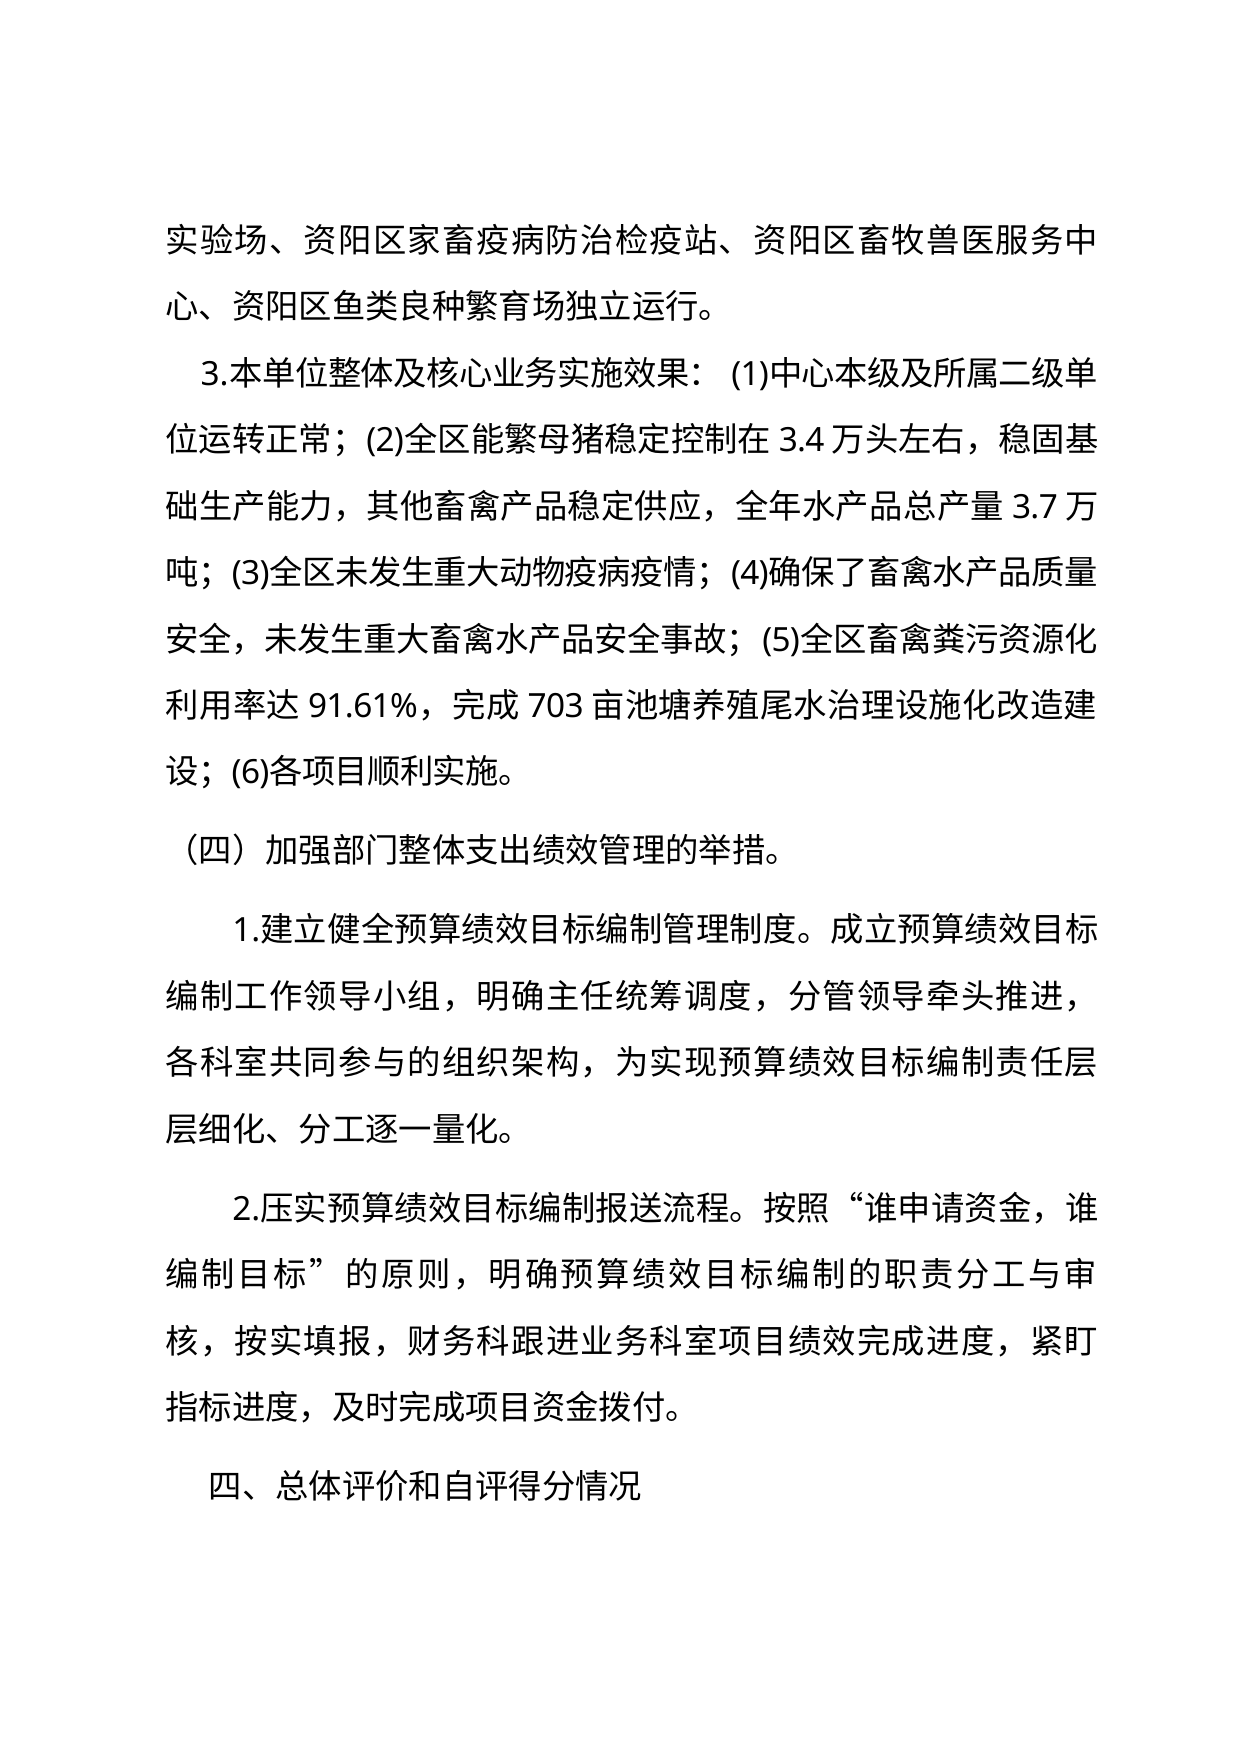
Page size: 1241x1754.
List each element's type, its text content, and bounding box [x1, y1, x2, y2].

text 2.压实预算绩效目标编制报送流程。按照“谁申请资金，谁编制目标”的原则，明确预算绩效目标编制的职责分工与审核，按实填报，财务科跟进业务科室项目绩效完成进度，紧盯指标进度，及时完成项目资金拨付。 [165, 1172, 1098, 1438]
text 3.本单位整体及核心业务实施效果： (1)中心本级及所属二级单位运转正常；(2)全区能繁母猪稳定控制在3.4万头左右，稳固基础生产能力，其他畜禽产品稳定供应，全年水产品总产量3.7万吨；(3)全区未发生重大动物疫病疫情；(4)确保了畜禽水产品质量安全，未发生重大畜禽水产品安全事故；(5)全区畜禽粪污资源化利用率达91.61%，完成703亩池塘养殖尾水治理设施化改造建设；(6)各项目顺利实施。 [165, 337, 1098, 803]
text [165, 204, 1098, 337]
text 四、总体评价和自评得分情况 [165, 1451, 1098, 1517]
text （四）加强部门整体支出绩效管理的举措。 [165, 815, 1098, 882]
text 1.建立健全预算绩效目标编制管理制度。成立预算绩效目标编制工作领导小组，明确主任统筹调度，分管领导牵头推进，各科室共同参与的组织架构，为实现预算绩效目标编制责任层层细化、分工逐一量化。 [165, 894, 1098, 1160]
